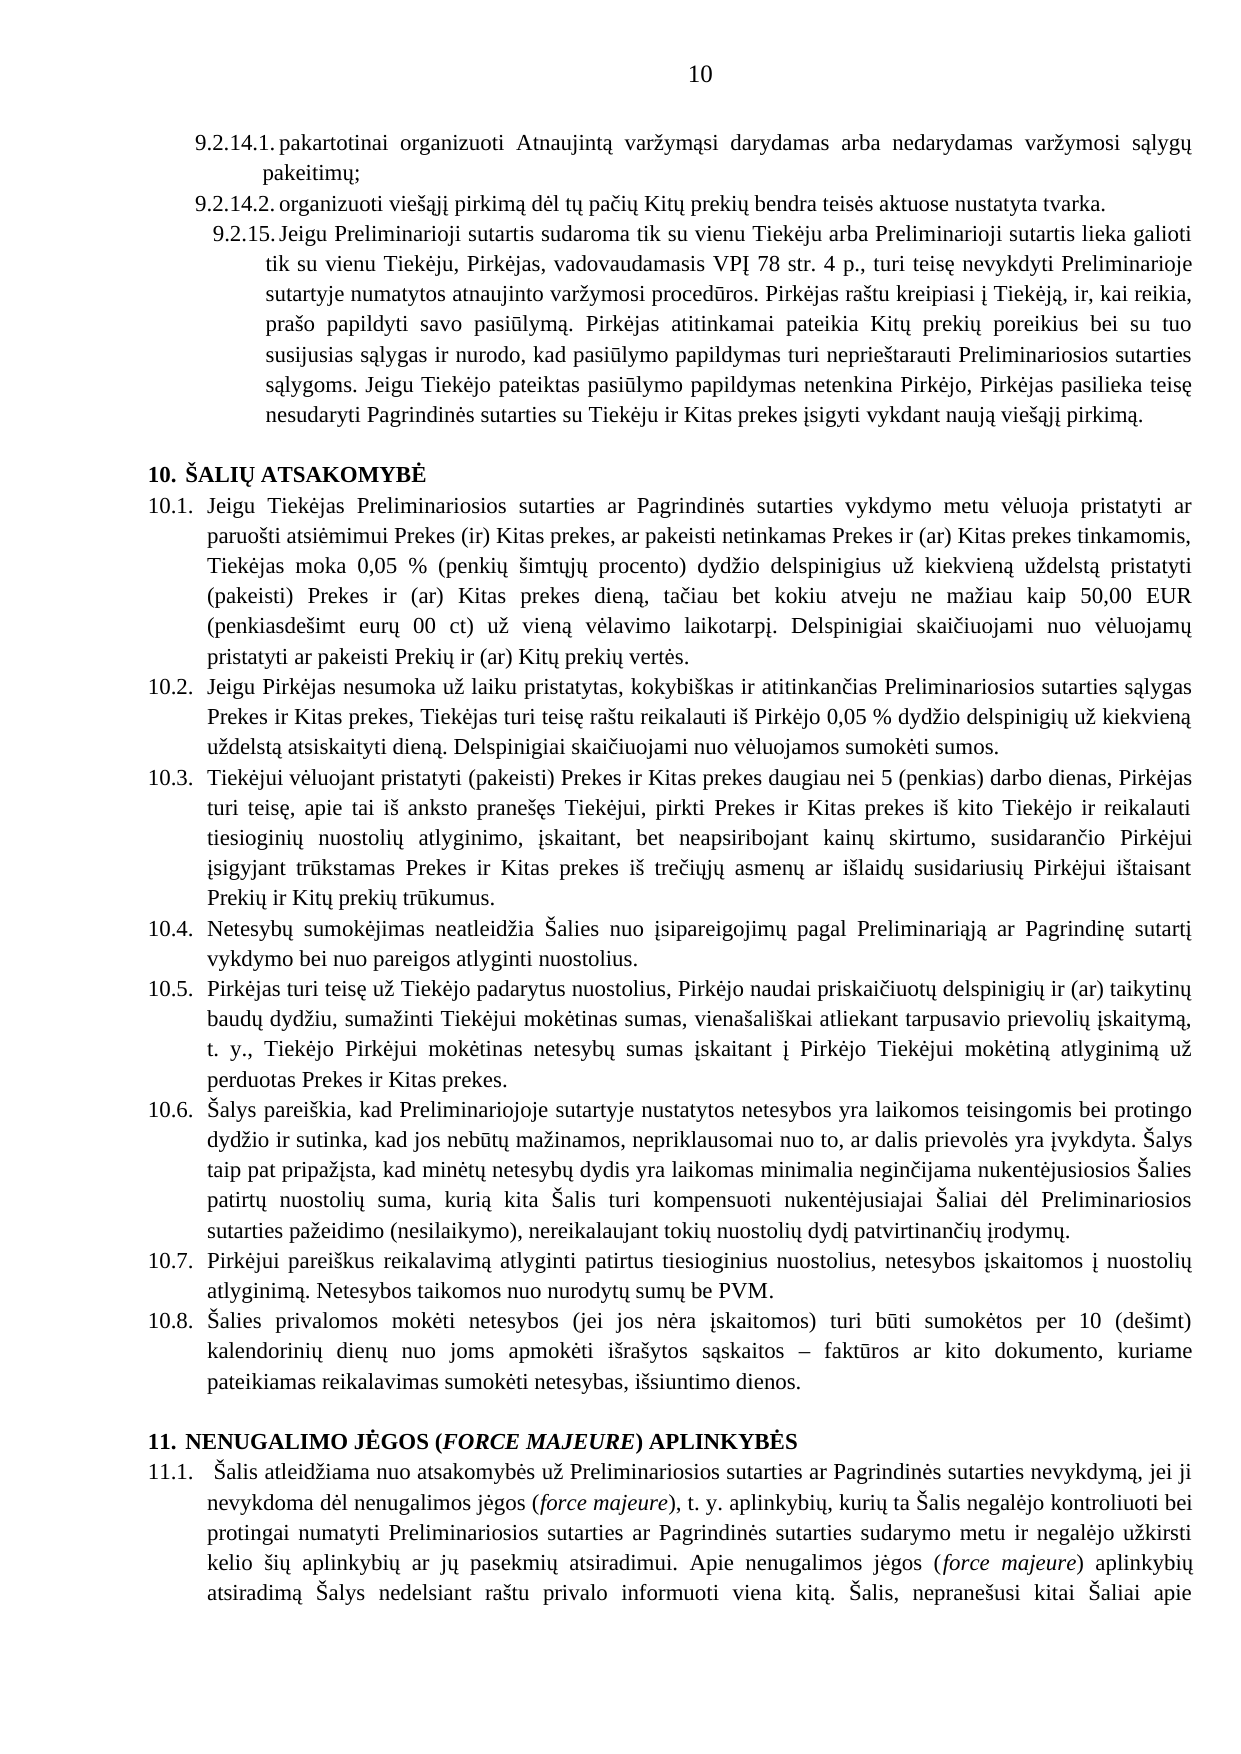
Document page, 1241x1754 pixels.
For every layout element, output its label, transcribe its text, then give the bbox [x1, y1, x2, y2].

list Netesybų sumokėjimas neatleidžia Šalies nuo įsipareigojimų pagal Preliminariąją ar Pagrindinę sutartį vykdymo bei nuo pareigos atlyginti nuostolius. [148, 915, 1193, 971]
list Tiekėjui vėluojant pristatyti (pakeisti) Prekes ir Kitas prekes daugiau nei 5 (penkias) darbo dienas, Pirkėjas turi teisę, apie tai iš anksto pranešęs Tiekėjui, pirkti Prekes ir Kitas prekes iš kito Tiekėjo ir reikalauti tiesioginių nuostolių atlyginimo, įskaitant, bet neapsiribojant kainų skirtumo, susidarančio Pirkėjui įsigyjant trūkstamas Prekes ir Kitas prekes iš trečiųjų asmenų ar išlaidų susidariusių Pirkėjui ištaisant Prekių ir Kitų prekių trūkumus. [148, 764, 1193, 911]
list pakartotinai organizuoti Atnaujintą varžymąsi darydamas arba nedarydamas varžymosi sąlygų pakeitimų; [195, 129, 1193, 186]
list Jeigu Tiekėjas Preliminariosios sutarties ar Pagrindinės sutarties vykdymo metu vėluoja pristatyti ar paruošti atsiėmimui Prekes (ir) Kitas prekes, ar pakeisti netinkamas Prekes ir (ar) Kitas prekes tinkamomis, Tiekėjas moka 0,05 % (penkių šimtųjų procento) dydžio delspinigius už kiekvieną uždelstą pristatyti (pakeisti) Prekes ir (ar) Kitas prekes dieną, tačiau bet kokiu atveju ne mažiau kaip 50,00 EUR (penkiasdešimt eurų 00 ct) už vieną vėlavimo laikotarpį. Delspinigiai skaičiuojami nuo vėluojamų pristatyti ar pakeisti Prekių ir (ar) Kitų prekių vertės. [148, 492, 1193, 669]
list Šalys pareiškia, kad Preliminariojoje sutartyje nustatytos netesybos yra laikomos teisingomis bei protingo dydžio ir sutinka, kad jos nebūtų mažinamos, nepriklausomai nuo to, ar dalis prievolės yra įvykdyta. Šalys taip pat pripažįsta, kad minėtų netesybų dydis yra laikomas minimalia neginčijama nukentėjusiosios Šalies patirtų nuostolių suma, kurią kita Šalis turi kompensuoti nukentėjusiajai Šaliai dėl Preliminariosios sutarties pažeidimo (nesilaikymo), nereikalaujant tokių nuostolių dydį patvirtinančių įrodymų. [148, 1096, 1193, 1243]
list Jeigu Preliminarioji sutartis sudaroma tik su vienu Tiekėju arba Preliminarioji sutartis lieka galioti tik su vienu Tiekėju, Pirkėjas, vadovaudamasis VPĮ 78 str. 4 p., turi teisę nevykdyti Preliminarioje sutartyje numatytos atnaujinto varžymosi procedūros. Pirkėjas raštu kreipiasi į Tiekėją, ir, kai reikia, prašo papildyti savo pasiūlymą. Pirkėjas atitinkamai pateikia Kitų prekių poreikius bei su tuo susijusias sąlygas ir nurodo, kad pasiūlymo papildymas turi neprieštarauti Preliminariosios sutarties sąlygoms. Jeigu Tiekėjo pateiktas pasiūlymo papildymas netenkina Pirkėjo, Pirkėjas pasilieka teisę nesudaryti Pagrindinės sutarties su Tiekėju ir Kitas prekes įsigyti vykdant naują viešąjį pirkimą. [213, 220, 1193, 427]
list organizuoti viešąjį pirkimą dėl tų pačių Kitų prekių bendra teisės aktuose nustatyta tvarka. [195, 190, 1193, 216]
list Pirkėjui pareiškus reikalavimą atlyginti patirtus tiesioginius nuostolius, netesybos įskaitomos į nuostolių atlyginimą. Netesybos taikomos nuo nurodytų sumų be PVM. [148, 1247, 1193, 1303]
list Šalies privalomos mokėti netesybos (jei jos nėra įskaitomos) turi būti sumokėtos per 10 (dešimt) kalendorinių dienų nuo joms apmokėti išrašytos sąskaitos – faktūros ar kito dokumento, kuriame pateikiamas reikalavimas sumokėti netesybas, išsiuntimo dienos. [148, 1307, 1193, 1394]
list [148, 1458, 1193, 1606]
list Jeigu Pirkėjas nesumoka už laiku pristatytas, kokybiškas ir atitinkančias Preliminariosios sutarties sąlygas Prekes ir Kitas prekes, Tiekėjas turi teisę raštu reikalauti iš Pirkėjo 0,05 % dydžio delspinigių už kiekvieną uždelstą atsiskaityti dieną. Delspinigiai skaičiuojami nuo vėluojamos sumokėti sumos. [148, 673, 1193, 760]
list NENUGALIMO JĖGOS (FORCE MAJEURE) APLINKYBĖS [148, 1428, 1194, 1454]
list ŠALIŲ ATSAKOMYBĖ [148, 462, 1194, 488]
list Pirkėjas turi teisę už Tiekėjo padarytus nuostolius, Pirkėjo naudai priskaičiuotų delspinigių ir (ar) taikytinų baudų dydžiu, sumažinti Tiekėjui mokėtinas sumas, vienašališkai atliekant tarpusavio prievolių įskaitymą, t. y., Tiekėjo Pirkėjui mokėtinas netesybų sumas įskaitant į Pirkėjo Tiekėjui mokėtiną atlyginimą už perduotas Prekes ir Kitas prekes. [148, 975, 1193, 1092]
